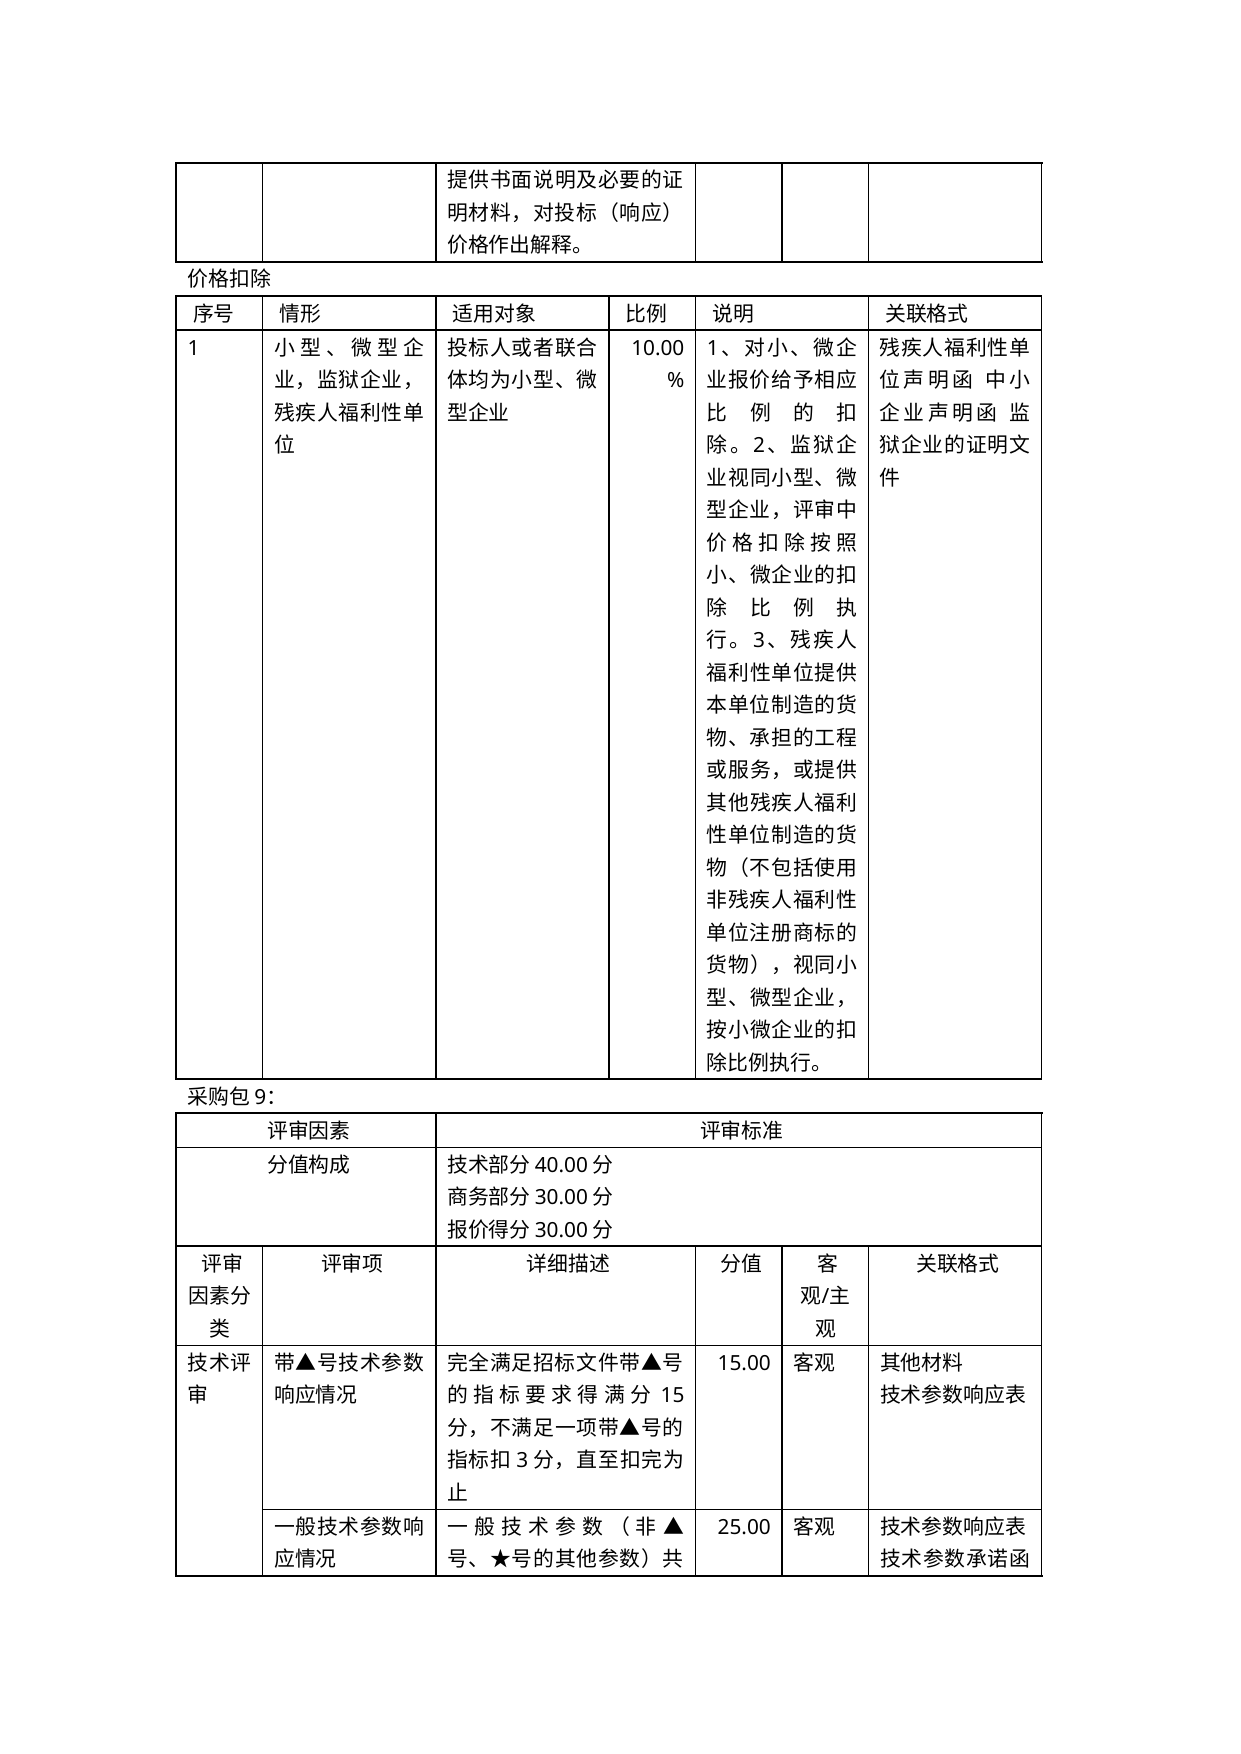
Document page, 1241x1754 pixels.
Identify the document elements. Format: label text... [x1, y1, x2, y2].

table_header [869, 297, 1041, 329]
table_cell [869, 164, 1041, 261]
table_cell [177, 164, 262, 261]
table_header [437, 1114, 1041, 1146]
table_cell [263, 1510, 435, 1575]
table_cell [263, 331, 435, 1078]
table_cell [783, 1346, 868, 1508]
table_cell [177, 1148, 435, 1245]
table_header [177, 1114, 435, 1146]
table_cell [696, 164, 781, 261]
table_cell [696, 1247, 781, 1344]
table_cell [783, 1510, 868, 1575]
text 采购包9： [187, 1080, 1053, 1112]
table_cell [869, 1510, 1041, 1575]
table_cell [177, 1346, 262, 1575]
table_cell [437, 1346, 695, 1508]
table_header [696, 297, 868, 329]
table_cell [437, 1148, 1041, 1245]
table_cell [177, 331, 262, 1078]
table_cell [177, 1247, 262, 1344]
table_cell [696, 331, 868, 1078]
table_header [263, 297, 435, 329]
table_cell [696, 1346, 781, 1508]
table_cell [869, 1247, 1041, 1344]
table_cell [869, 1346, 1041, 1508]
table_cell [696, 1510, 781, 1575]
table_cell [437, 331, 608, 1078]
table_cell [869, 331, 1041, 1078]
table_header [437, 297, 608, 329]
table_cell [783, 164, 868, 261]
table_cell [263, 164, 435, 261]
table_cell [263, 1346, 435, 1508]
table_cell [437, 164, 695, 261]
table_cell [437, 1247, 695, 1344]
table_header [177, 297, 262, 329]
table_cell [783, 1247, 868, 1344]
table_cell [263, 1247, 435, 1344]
text 价格扣除 [187, 263, 1053, 295]
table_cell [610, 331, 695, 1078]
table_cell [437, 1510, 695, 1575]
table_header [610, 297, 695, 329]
